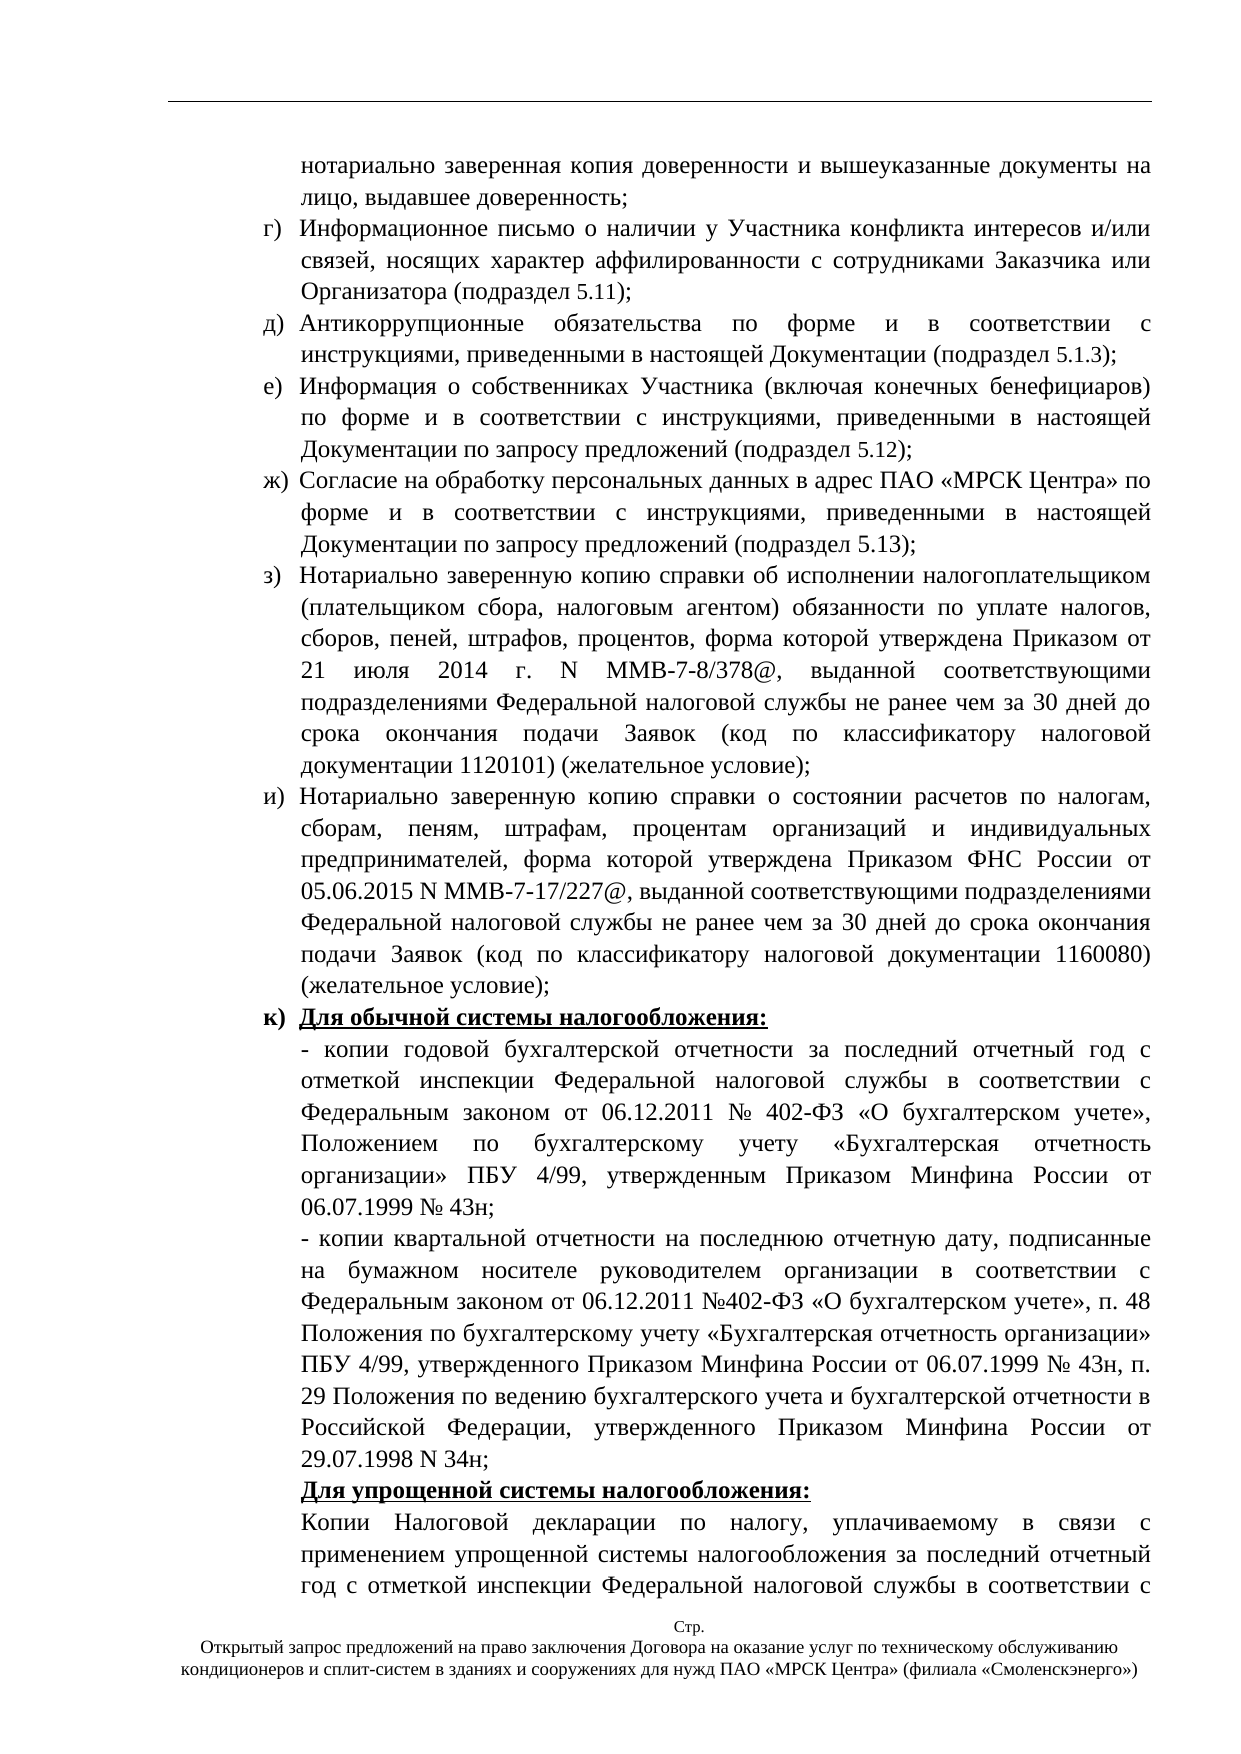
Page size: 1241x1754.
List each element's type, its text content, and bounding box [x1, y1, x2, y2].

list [263, 150, 1152, 210]
list Нотариально заверенную копию справки об исполнении налогоплательщиком (плательщиком сбора, налоговым агентом) обязанности по уплате налогов, сборов, пеней, штрафов, процентов, форма которой утверждена Приказом от 21 июля 2014 г. N ММВ-7-8/378@, выданной соответствующими подразделениями Федеральной налоговой службы не ранее чем за 30 дней до срока окончания подачи Заявок (код по классификатору налоговой документации 1120101) (желательное условие); [263, 560, 1152, 778]
list Согласие на обработку персональных данных в адрес ПАО «МРСК Центра» по форме и в соответствии с инструкциями, приведенными в настоящей Документации по запросу предложений (подраздел 5.13); [263, 466, 1152, 557]
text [301, 1507, 1152, 1599]
list Антикоррупционные обязательства по форме и в соответствии с инструкциями, приведенными в настоящей Документации (подраздел 5.1.3); [263, 308, 1152, 368]
list Нотариально заверенную копию справки о состоянии расчетов по налогам, сборам, пеням, штрафам, процентам организаций и индивидуальных предпринимателей, форма которой утверждена Приказом ФНС России от 05.06.2015 N ММВ-7-17/227@, выданной соответствующими подразделениями Федеральной налоговой службы не ранее чем за 30 дней до срока окончания подачи Заявок (код по классификатору налоговой документации 1160080) (желательное условие); [263, 781, 1152, 999]
list Информация о собственниках Участника (включая конечных бенефициаров) по форме и в соответствии с инструкциями, приведенными в настоящей Документации по запросу предложений (подраздел 5.12); [263, 371, 1152, 463]
text - копии годовой бухгалтерской отчетности за последний отчетный год с отметкой инспекции Федеральной налоговой службы в соответствии с Федеральным законом от 06.12.2011 № 402-ФЗ «О бухгалтерском учете», Положением по бухгалтерскому учету «Бухгалтерская отчетность организации» ПБУ 4/99, утвержденным Приказом Минфина России от 06.07.1999 № 43н; [301, 1034, 1152, 1220]
list Для обычной системы налогообложения: [263, 1002, 1152, 1031]
text Для упрощенной системы налогообложения: [301, 1476, 1152, 1504]
list Информационное письмо о наличии у Участника конфликта интересов и/или связей, носящих характер аффилированности с сотрудниками Заказчика или Организатора (подраздел 5.11); [263, 213, 1152, 305]
text - копии квартальной отчетности на последнюю отчетную дату, подписанные на бумажном носителе руководителем организации в соответствии с Федеральным законом от 06.12.2011 №402-ФЗ «О бухгалтерском учете», п. 48 Положения по бухгалтерскому учету «Бухгалтерская отчетность организации» ПБУ 4/99, утвержденного Приказом Минфина России от 06.07.1999 № 43н, п. 29 Положения по ведению бухгалтерского учета и бухгалтерской отчетности в Российской Федерации, утвержденного Приказом Минфина России от 29.07.1998 N 34н; [301, 1223, 1152, 1473]
